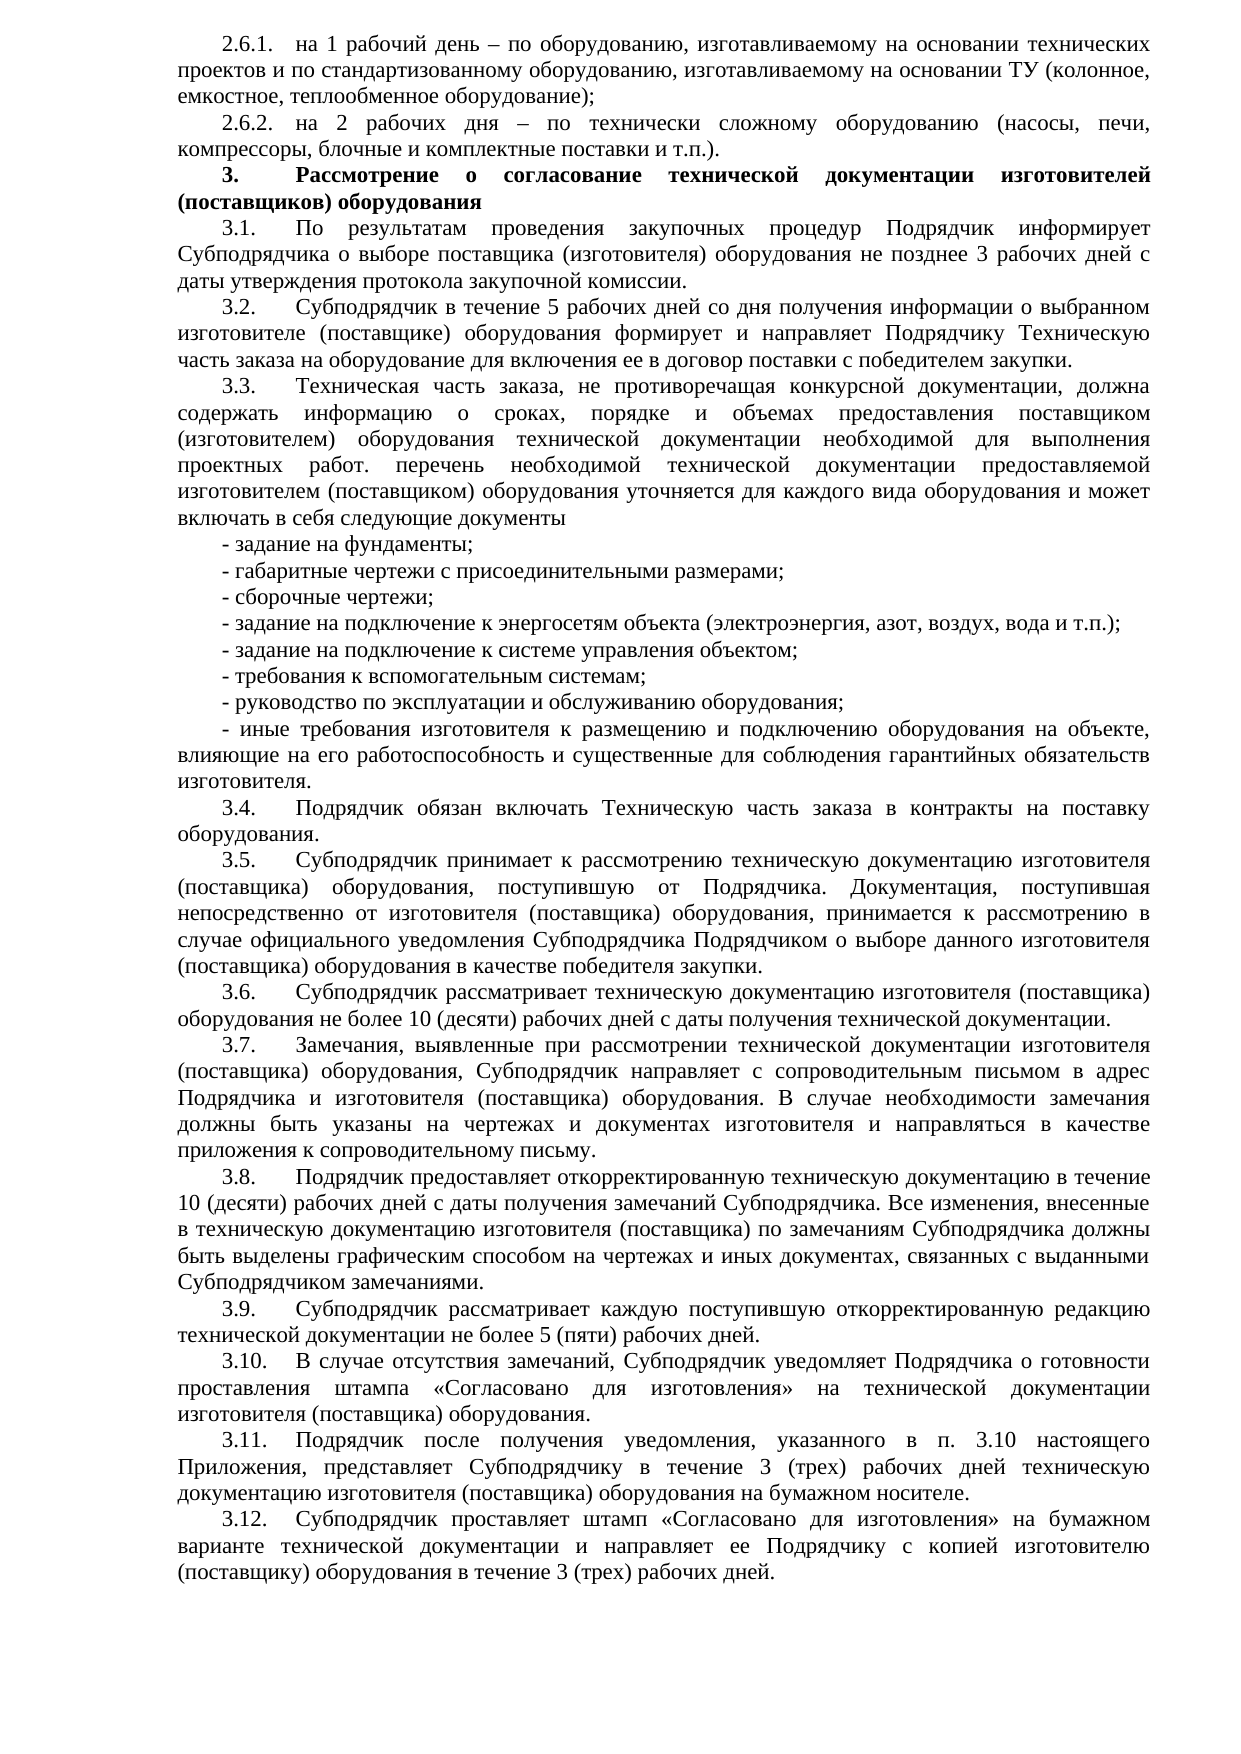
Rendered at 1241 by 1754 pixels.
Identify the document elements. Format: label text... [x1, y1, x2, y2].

list - задание на подключение к энергосетям объекта (электроэнергия, азот, воздух, вода и т.п.); [177, 609, 1152, 636]
list Рассмотрение о согласование технической документации изготовителей (поставщиков) оборудования [177, 161, 1152, 214]
list Субподрядчик в течение 5 рабочих дней со дня получения информации о выбранном изготовителе (поставщике) оборудования формирует и направляет Подрядчику Техническую часть заказа на оборудование для включения ее в договор поставки с победителем закупки. [177, 293, 1152, 372]
list По результатам проведения закупочных процедур Подрядчик информирует Субподрядчика о выборе поставщика (изготовителя) оборудования не позднее 3 рабочих дней с даты утверждения протокола закупочной комиссии. [177, 214, 1152, 293]
list Подрядчик после получения уведомления, указанного в п. 3.10 настоящего Приложения, представляет Субподрядчику в течение 3 (трех) рабочих дней техническую документацию изготовителя (поставщика) оборудования на бумажном носителе. [177, 1426, 1152, 1505]
list Подрядчик предоставляет откорректированную техническую документацию в течение 10 (десяти) рабочих дней с даты получения замечаний Субподрядчика. Все изменения, внесенные в техническую документацию изготовителя (поставщика) по замечаниям Субподрядчика должны быть выделены графическим способом на чертежах и иных документах, связанных с выданными Субподрядчиком замечаниями. [177, 1163, 1152, 1294]
list Субподрядчик рассматривает каждую поступившую откорректированную редакцию технической документации не более 5 (пяти) рабочих дней. [177, 1294, 1152, 1347]
list на 2 рабочих дня – по технически сложному оборудованию (насосы, печи, компрессоры, блочные и комплектные поставки и т.п.). [177, 109, 1152, 161]
list - сборочные чертежи; [177, 583, 1152, 609]
list Субподрядчик принимает к рассмотрению техническую документацию изготовителя (поставщика) оборудования, поступившую от Подрядчика. Документация, поступившая непосредственно от изготовителя (поставщика) оборудования, принимается к рассмотрению в случае официального уведомления Субподрядчика Подрядчиком о выборе данного изготовителя (поставщика) оборудования в качестве победителя закупки. [177, 847, 1152, 978]
list Замечания, выявленные при рассмотрении технической документации изготовителя (поставщика) оборудования, Субподрядчик направляет с сопроводительным письмом в адрес Подрядчика и изготовителя (поставщика) оборудования. В случае необходимости замечания должны быть указаны на чертежах и документах изготовителя и направляться в качестве приложения к сопроводительному письму. [177, 1031, 1152, 1163]
list на 1 рабочий день – по оборудованию, изготавливаемому на основании технических проектов и по стандартизованному оборудованию, изготавливаемому на основании ТУ (колонное, емкостное, теплообменное оборудование); [177, 29, 1152, 109]
list - руководство по эксплуатации и обслуживанию оборудования; [177, 688, 1152, 715]
list - задание на фундаменты; [177, 530, 1152, 557]
list Подрядчик обязан включать Техническую часть заказа в контракты на поставку оборудования. [177, 794, 1152, 847]
list - задание на подключение к системе управления объектом; [177, 636, 1152, 662]
list - требования к вспомогательным системам; [177, 662, 1152, 688]
list Субподрядчик рассматривает техническую документацию изготовителя (поставщика) оборудования не более 10 (десяти) рабочих дней с даты получения технической документации. [177, 978, 1152, 1031]
list - габаритные чертежи с присоединительными размерами; [177, 557, 1152, 583]
list Субподрядчик проставляет штамп «Согласовано для изготовления» на бумажном варианте технической документации и направляет ее Подрядчику с копией изготовителю (поставщику) оборудования в течение 3 (трех) рабочих дней. [177, 1505, 1152, 1584]
list - иные требования изготовителя к размещению и подключению оборудования на объекте, влияющие на его работоспособность и существенные для соблюдения гарантийных обязательств изготовителя. [177, 715, 1152, 794]
list В случае отсутствия замечаний, Субподрядчик уведомляет Подрядчика о готовности проставления штампа «Согласовано для изготовления» на технической документации изготовителя (поставщика) оборудования. [177, 1347, 1152, 1426]
list Техническая часть заказа, не противоречащая конкурсной документации, должна содержать информацию о сроках, порядке и объемах предоставления поставщиком (изготовителем) оборудования технической документации необходимой для выполнения проектных работ. перечень необходимой технической документации предоставляемой изготовителем (поставщиком) оборудования уточняется для каждого вида оборудования и может включать в себя следующие документы [177, 372, 1152, 530]
